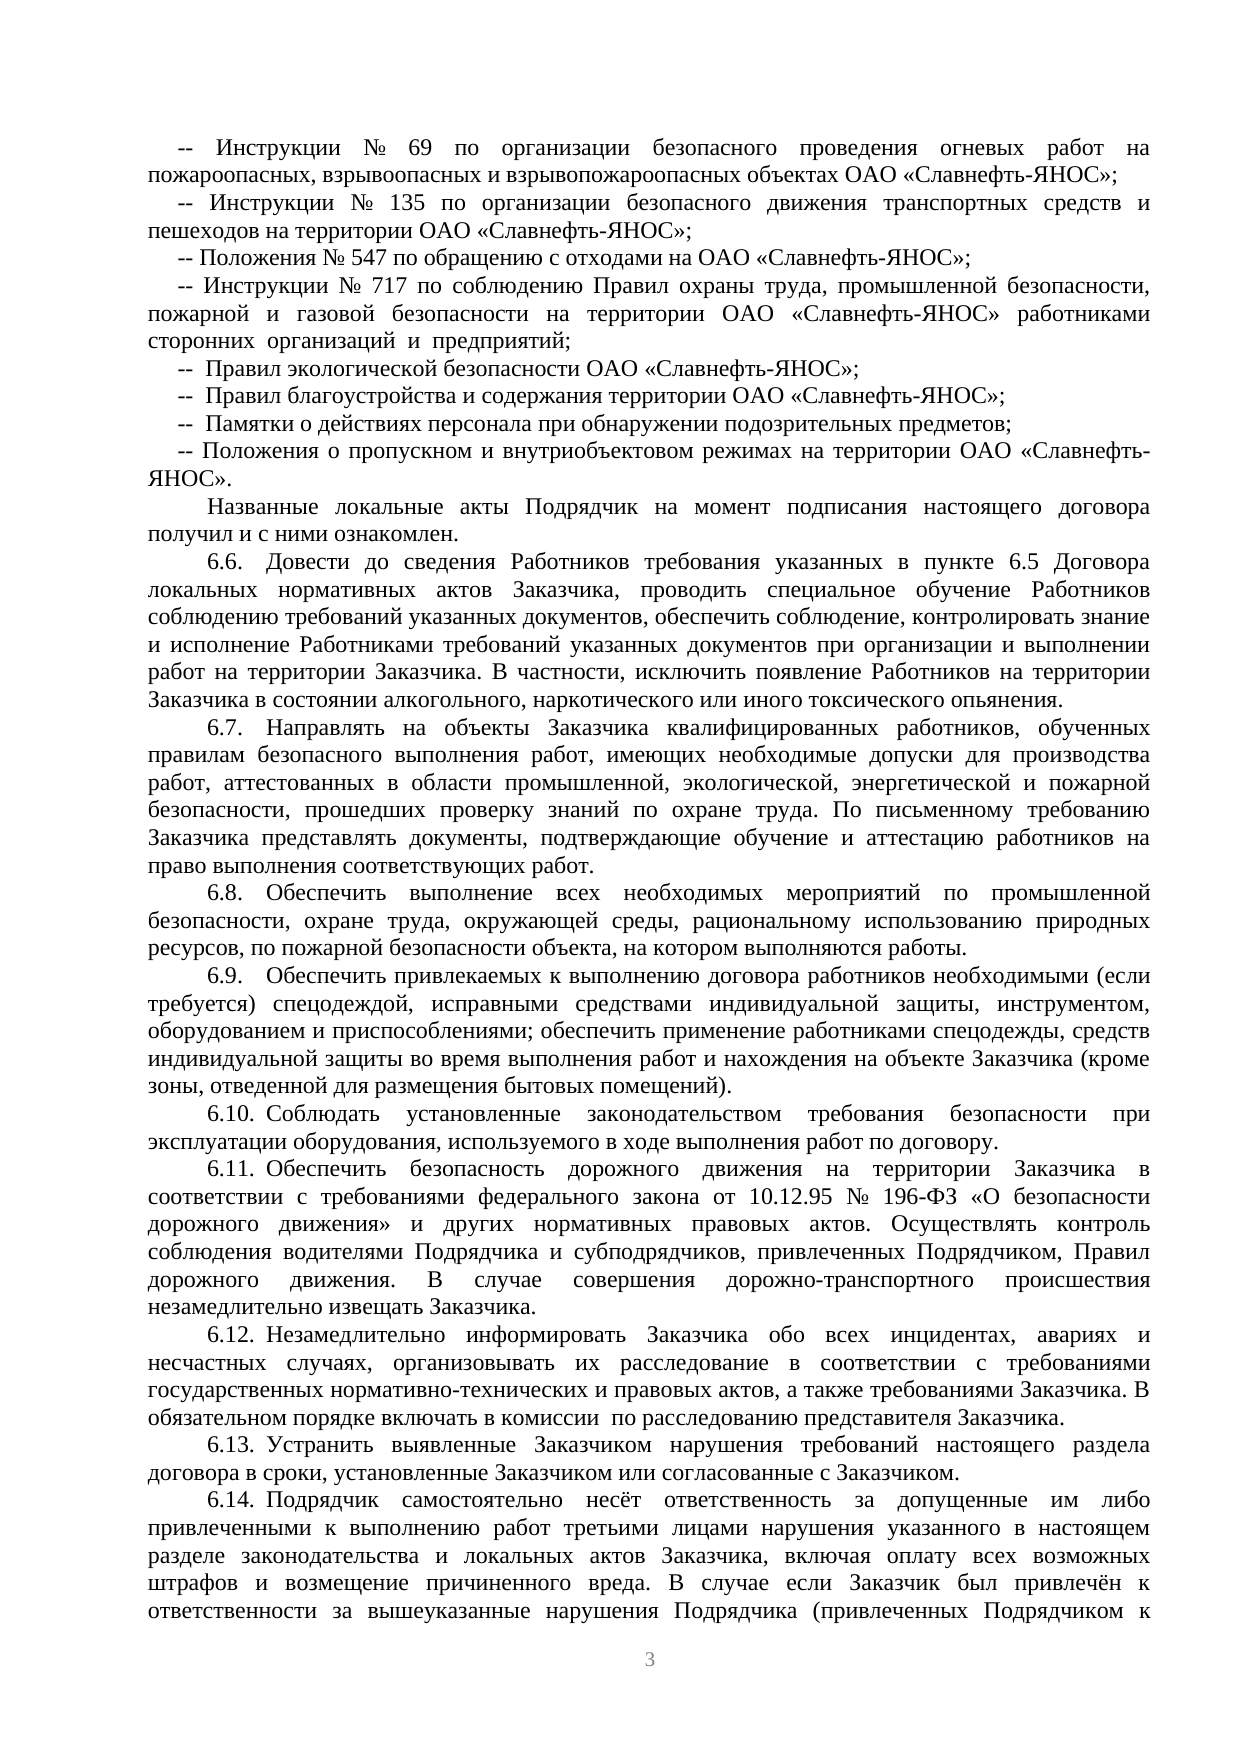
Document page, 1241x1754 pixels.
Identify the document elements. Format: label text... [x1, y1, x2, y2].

text -- Положения о пропускном и внутриобъектовом режимах на территории ОАО «Славнефть-ЯНОС». [148, 437, 1152, 492]
text 6.7. Направлять на объекты Заказчика квалифицированных работников, обученных правилам безопасного выполнения работ, имеющих необходимые допуски для производства работ, аттестованных в области промышленной, экологической, энергетической и пожарной безопасности, прошедших проверку знаний по охране труда. По письменному требованию Заказчика представлять документы, подтверждающие обучение и аттестацию работников на право выполнения соответствующих работ. [148, 713, 1152, 878]
text -- Правил благоустройства и содержания территории ОАО «Славнефть-ЯНОС»; [148, 381, 1152, 409]
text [148, 1486, 1152, 1623]
text -- Инструкции № 135 по организации безопасного движения транспортных средств и пешеходов на территории ОАО «Славнефть-ЯНОС»; [148, 188, 1152, 243]
text 6.6. Довести до сведения Работников требования указанных в пункте 6.5 Договора локальных нормативных актов Заказчика, проводить специальное обучение Работников соблюдению требований указанных документов, обеспечить соблюдение, контролировать знание и исполнение Работниками требований указанных документов при организации и выполнении работ на территории Заказчика. В частности, исключить появление Работников на территории Заказчика в состоянии алкогольного, наркотического или иного токсического опьянения. [148, 547, 1152, 713]
text 6.10. Соблюдать установленные законодательством требования безопасности при эксплуатации оборудования, используемого в ходе выполнения работ по договору. [148, 1099, 1152, 1154]
text 6.8. Обеспечить выполнение всех необходимых мероприятий по промышленной безопасности, охране труда, окружающей среды, рациональному использованию природных ресурсов, по пожарной безопасности объекта, на котором выполняются работы. [148, 878, 1152, 961]
text 6.13. Устранить выявленные Заказчиком нарушения требований настоящего раздела договора в сроки, установленные Заказчиком или согласованные с Заказчиком. [148, 1430, 1152, 1486]
text -- Инструкции № 69 по организации безопасного проведения огневых работ на пожароопасных, взрывоопасных и взрывопожароопасных объектах ОАО «Славнефть-ЯНОС»; [148, 133, 1152, 188]
text -- Инструкции № 717 по соблюдению Правил охраны труда, промышленной безопасности, пожарной и газовой безопасности на территории ОАО «Славнефть-ЯНОС» работниками сторонних организаций и предприятий; [148, 271, 1152, 354]
text -- Памятки о действиях персонала при обнаружении подозрительных предметов; [148, 409, 1152, 437]
text -- Правил экологической безопасности ОАО «Славнефть-ЯНОС»; [148, 354, 1152, 381]
text 6.11. Обеспечить безопасность дорожного движения на территории Заказчика в соответствии с требованиями федерального закона от 10.12.95 № 196-ФЗ «О безопасности дорожного движения» и других нормативных правовых актов. Осуществлять контроль соблюдения водителями Подрядчика и субподрядчиков, привлеченных Подрядчиком, Правил дорожного движения. В случае совершения дорожно-транспортного происшествия незамедлительно извещать Заказчика. [148, 1154, 1152, 1320]
text Названные локальные акты Подрядчик на момент подписания настоящего договора получил и с ними ознакомлен. [148, 492, 1152, 547]
text 6.12. Незамедлительно информировать Заказчика обо всех инцидентах, авариях и несчастных случаях, организовывать их расследование в соответствии с требованиями государственных нормативно-технических и правовых актов, а также требованиями Заказчика. В обязательном порядке включать в комиссии по расследованию представителя Заказчика. [148, 1320, 1152, 1430]
text -- Положения № 547 по обращению с отходами на ОАО «Славнефть-ЯНОС»; [148, 243, 1152, 271]
text 6.9. Обеспечить привлекаемых к выполнению договора работников необходимыми (если требуется) спецодеждой, исправными средствами индивидуальной защиты, инструментом, оборудованием и приспособлениями; обеспечить применение работниками спецодежды, средств индивидуальной защиты во время выполнения работ и нахождения на объекте Заказчика (кроме зоны, отведенной для размещения бытовых помещений). [148, 961, 1152, 1099]
